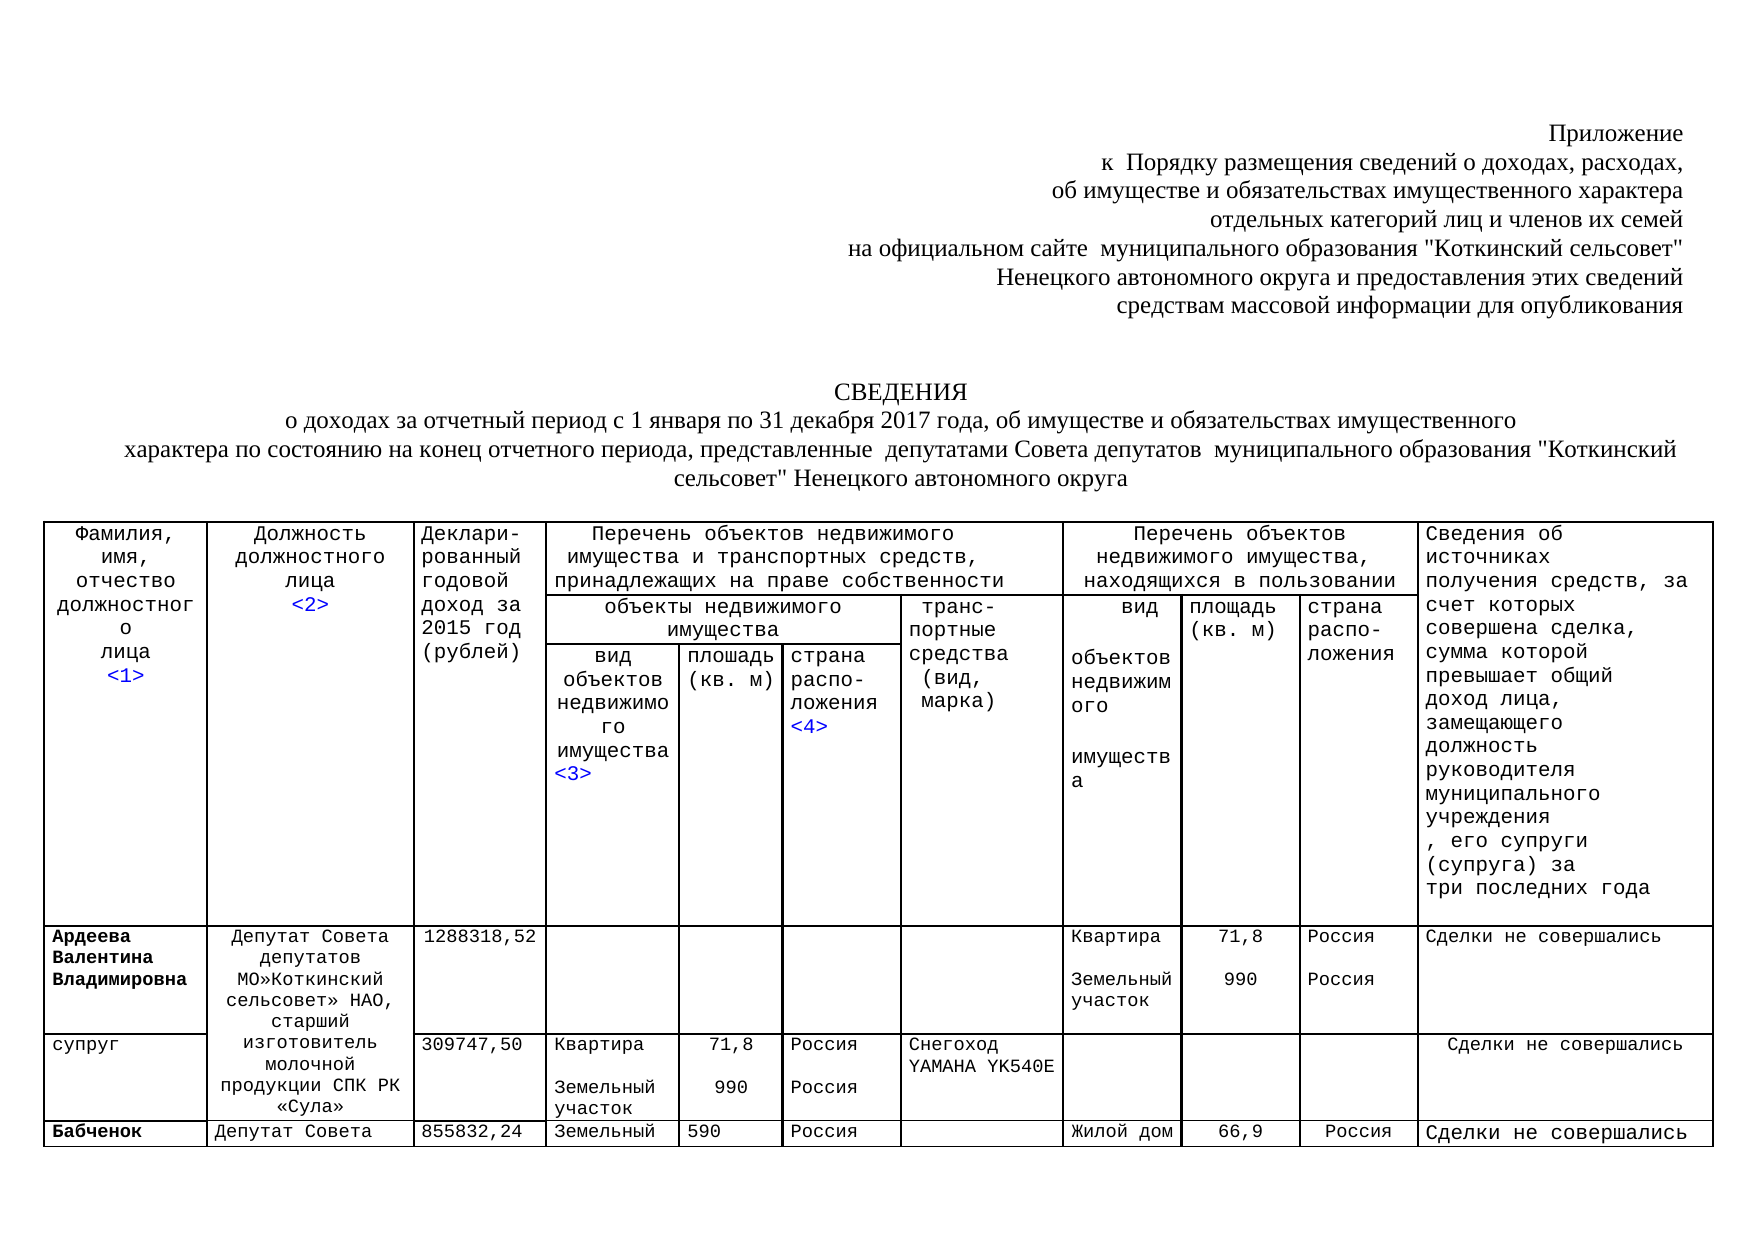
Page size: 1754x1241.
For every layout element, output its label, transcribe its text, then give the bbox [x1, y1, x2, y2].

table_cell объекты недвижимого имущества [547, 596, 900, 643]
text отдельных категорий лиц и членов их семей [118, 204, 1683, 233]
table_cell площадь (кв. м) [1183, 596, 1299, 925]
table_cell вид объектов недвижимого имущества [1064, 596, 1180, 925]
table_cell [45, 1122, 206, 1146]
text Ненецкого автономного округа и предоставления этих сведений [118, 262, 1683, 291]
table_cell [547, 927, 678, 1033]
table_cell Снегоход YAMAHA YK540E [902, 1035, 1062, 1120]
table_cell 855832,24 [415, 1122, 545, 1146]
table_cell Квартира Земельный участок [1064, 927, 1180, 1033]
table_header Должность должностного лица <2> [208, 523, 413, 925]
table_cell 66,9 [1183, 1121, 1299, 1146]
table_cell Россия Россия [784, 1035, 900, 1120]
table_cell 71,8 990 [1183, 927, 1299, 1033]
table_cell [1419, 1121, 1712, 1146]
table_cell [1064, 1035, 1180, 1120]
text на официальном сайте муниципального образования "Коткинский сельсовет" [118, 233, 1683, 262]
table_cell 1288318,52 [415, 927, 545, 1033]
table_cell 590 [680, 1121, 781, 1146]
table_cell [680, 927, 781, 1033]
text СВЕДЕНИЯ [118, 377, 1683, 406]
table_cell плошадь (кв. м) [680, 645, 781, 925]
table_cell Сделки не совершались [1419, 927, 1712, 1033]
text к Порядку размещения сведений о доходах, расходах, [118, 147, 1683, 176]
text средствам массовой информации для опубликования [118, 291, 1683, 319]
table_cell Депутат Совета депутатов МО»Коткинский сельсовет» НАО, старший изготовитель молочной продукции СПК РК «Сула» [208, 927, 413, 1120]
table_cell Жилой дом [1064, 1121, 1180, 1146]
table_cell страна распо- ложения [1301, 596, 1417, 925]
table_cell Сделки не совершались [1419, 1035, 1712, 1120]
text о доходах за отчетный период с 1 января по 31 декабря 2017 года, об имуществе и обязательствах имущественного [118, 406, 1683, 434]
table_header Деклари- рованный годовой доход за 2015 год (рублей) [415, 523, 545, 925]
table_cell [902, 1121, 1062, 1146]
table_cell супруг [45, 1035, 206, 1120]
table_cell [208, 1121, 413, 1146]
table_cell [1183, 1035, 1299, 1120]
table_header Сведения об источниках получения средств, за счет которых совершена сделка, сумма которой превышает общий доход лица, замещающего должность руководителя муниципального учреждения , его супруги (супруга) за три последних года [1419, 523, 1712, 925]
table_cell Россия Россия [1301, 927, 1417, 1033]
table_cell Россия [784, 1121, 900, 1146]
table_cell вид объектов недвижимого имущества <3> [547, 645, 678, 925]
table_cell [902, 927, 1062, 1033]
table_cell Россия [1301, 1121, 1417, 1146]
table_cell [784, 927, 900, 1033]
text об имуществе и обязательствах имущественного характера [118, 176, 1683, 204]
table_cell [1301, 1035, 1417, 1120]
table_cell Ардеева Валентина Владимировна [45, 927, 206, 1033]
text характера по состоянию на конец отчетного периода, представленные депутатами Совета депутатов муниципального образования "Коткинский сельсовет" Ненецкого автономного округа [118, 434, 1683, 492]
table_cell 71,8 990 [680, 1035, 781, 1120]
table_cell страна распо- ложения <4> [784, 645, 900, 925]
table_cell транс- портные средства (вид, марка) [902, 596, 1062, 925]
table_cell 309747,50 [415, 1035, 545, 1120]
table_header Фамилия, имя, отчество должностного лица <1> [45, 523, 206, 925]
table_header Перечень объектов недвижимого имущества и транспортных средств, принадлежащих на праве собственности [547, 523, 1062, 594]
table_cell Земельный участок [547, 1121, 678, 1146]
table_header Перечень объектов недвижимого имущества, находящихся в пользовании [1064, 523, 1417, 594]
table_cell Квартира Земельный участок [547, 1035, 678, 1120]
text Приложение [118, 118, 1683, 147]
